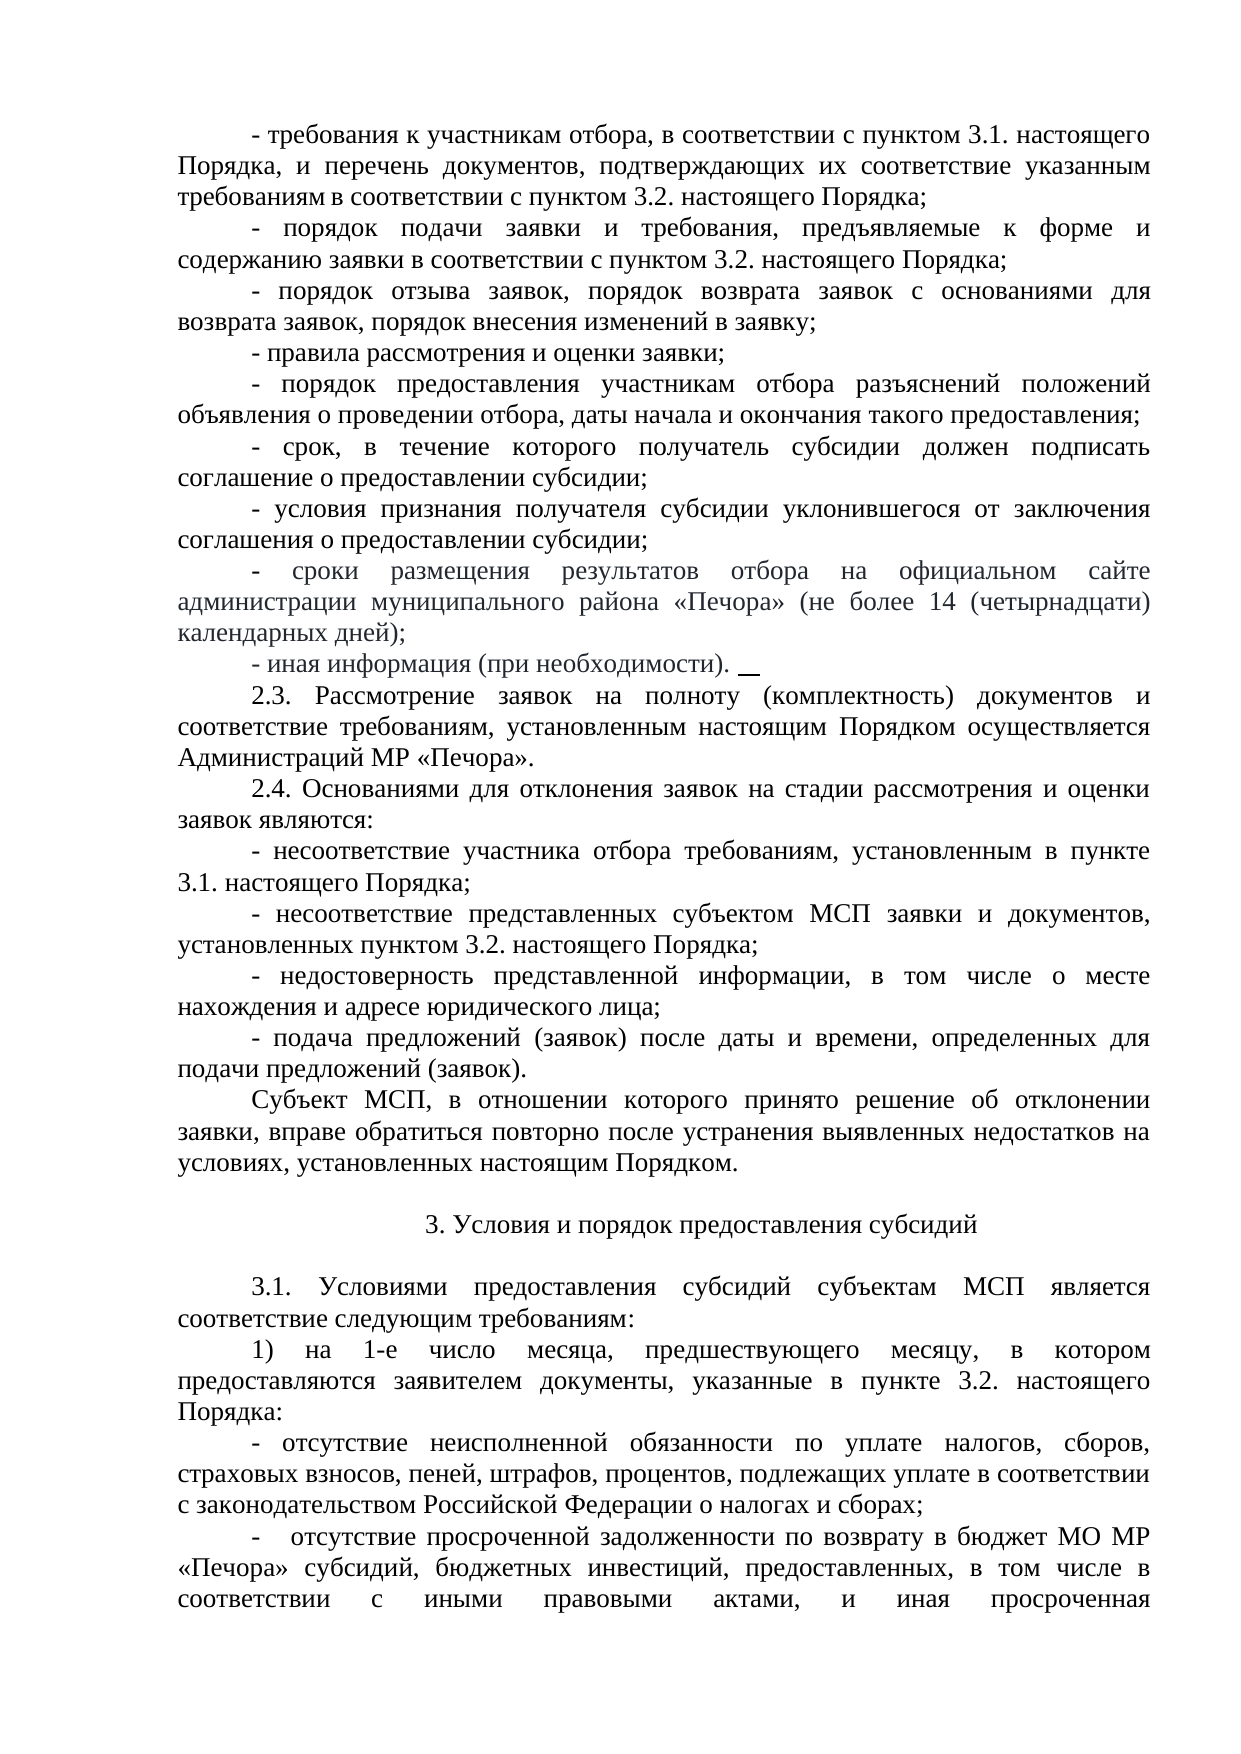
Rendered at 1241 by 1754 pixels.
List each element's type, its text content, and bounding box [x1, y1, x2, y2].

text - порядок подачи заявки и требования, предъявляемые к форме и содержанию заявки в соответствии с пунктом 3.2. настоящего Порядка; [177, 212, 1152, 274]
text - недостоверность представленной информации, в том числе о месте нахождения и адресе юридического лица; [177, 959, 1152, 1021]
text - порядок предоставления участникам отбора разъяснений положений объявления о проведении отбора, даты начала и окончания такого предоставления; [177, 367, 1152, 429]
text 1) на 1-е число месяца, предшествующего месяцу, в котором предоставляются заявителем документы, указанные в пункте 3.2. настоящего Порядка: [177, 1333, 1152, 1426]
text - правила рассмотрения и оценки заявки; [177, 336, 1152, 367]
text - несоответствие участника отбора требованиям, установленным в пункте 3.1. настоящего Порядка; [177, 834, 1152, 897]
text - отсутствие неисполненной обязанности по уплате налогов, сборов, страховых взносов, пеней, штрафов, процентов, подлежащих уплате в соответствии с законодательством Российской Федерации о налогах и сборах; [177, 1426, 1152, 1520]
text - подача предложений (заявок) после даты и времени, определенных для подачи предложений (заявок). [177, 1021, 1152, 1084]
text - условия признания получателя субсидии уклонившегося от заключения соглашения о предоставлении субсидии; [177, 492, 1152, 554]
text - сроки размещения результатов отбора на официальном сайте администрации муниципального района «Печора» (не более 14 (четырнадцати) календарных дней); [177, 554, 1152, 648]
text 3. Условия и порядок предоставления субсидий [177, 1208, 1152, 1239]
text - требования к участникам отбора, в соответствии с пунктом 3.1. настоящего Порядка, и перечень документов, подтверждающих их соответствие указанным требованиям в соответствии с пунктом 3.2. настоящего Порядка; [177, 118, 1152, 212]
text - иная информация (при необходимости). [177, 648, 1152, 679]
text - срок, в течение которого получатель субсидии должен подписать соглашение о предоставлении субсидии; [177, 429, 1152, 492]
text Субъект МСП, в отношении которого принято решение об отклонении заявки, вправе обратиться повторно после устранения выявленных недостатков на условиях, установленных настоящим Порядком. [177, 1084, 1152, 1177]
text 2.3. Рассмотрение заявок на полноту (комплектность) документов и соответствие требованиям, установленным настоящим Порядком осуществляется Администраций МР «Печора». [177, 679, 1152, 772]
text 2.4. Основаниями для отклонения заявок на стадии рассмотрения и оценки заявок являются: [177, 772, 1152, 834]
text - порядок отзыва заявок, порядок возврата заявок с основаниями для возврата заявок, порядок внесения изменений в заявку; [177, 274, 1152, 336]
text - несоответствие представленных субъектом МСП заявки и документов, установленных пунктом 3.2. настоящего Порядка; [177, 897, 1152, 959]
text 3.1. Условиями предоставления субсидий субъектам МСП является соответствие следующим требованиям: [177, 1271, 1152, 1333]
